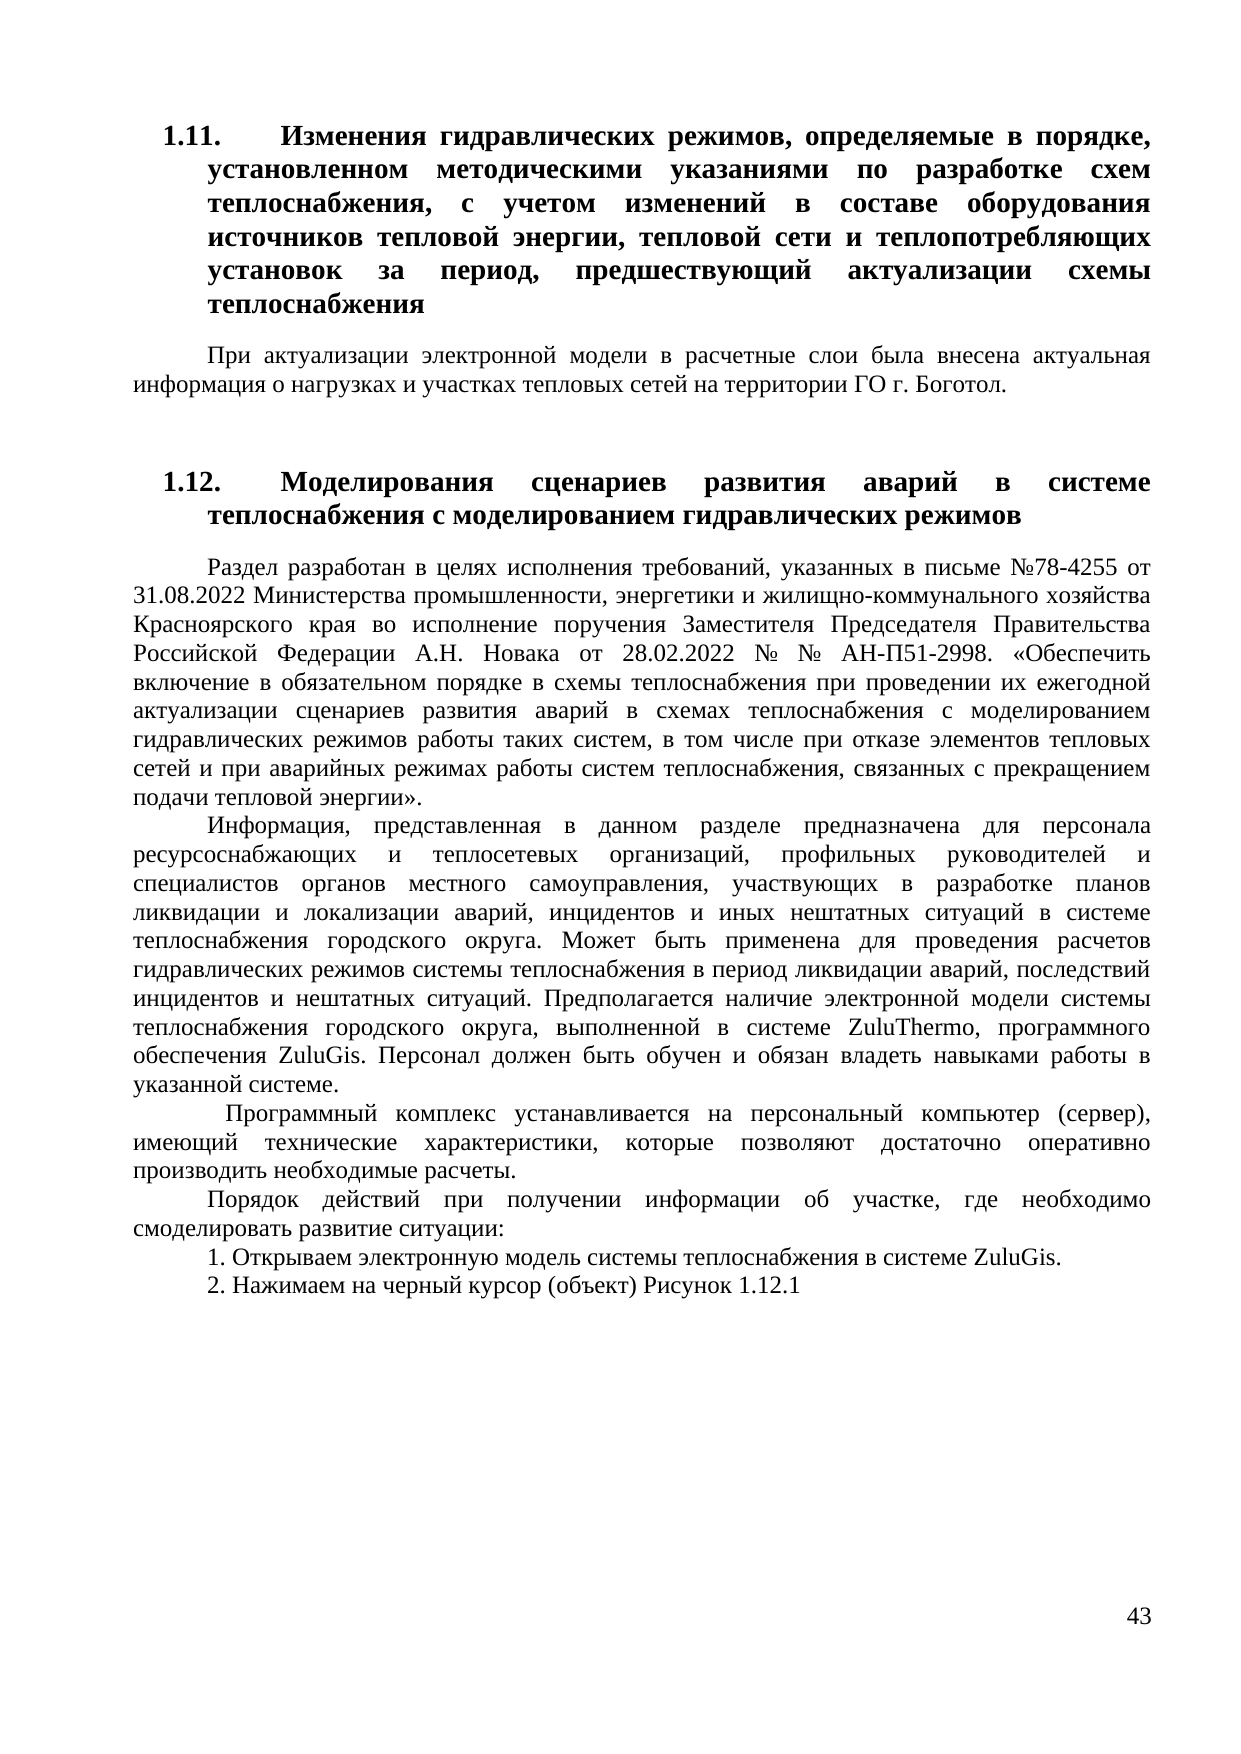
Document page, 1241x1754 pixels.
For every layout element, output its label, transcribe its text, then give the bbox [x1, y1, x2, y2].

text При актуализации электронной модели в расчетные слои была внесена актуальная информация о нагрузках и участках тепловых сетей на территории ГО г. Боготол. [133, 340, 1152, 398]
text 1. Открываем электронную модель системы теплоснабжения в системе ZuluGis. [133, 1242, 1152, 1271]
subtitle Изменения гидравлических режимов, определяемые в порядке, установленном методическими указаниями по разработке схем теплоснабжения, с учетом изменений в составе оборудования источников тепловой энергии, тепловой сети и теплопотребляющих установок за период, предшествующий актуализации схемы теплоснабжения [162, 118, 1152, 319]
text Информация, представленная в данном разделе предназначена для персонала ресурсоснабжающих и теплосетевых организаций, профильных руководителей и специалистов органов местного самоуправления, участвующих в разработке планов ликвидации и локализации аварий, инцидентов и иных нештатных ситуаций в системе теплоснабжения городского округа. Может быть применена для проведения расчетов гидравлических режимов системы теплоснабжения в период ликвидации аварий, последствий инцидентов и нештатных ситуаций. Предполагается наличие электронной модели системы теплоснабжения городского округа, выполненной в системе ZuluThermo, программного обеспечения ZuluGis. Персонал должен быть обучен и обязан владеть навыками работы в указанной системе. [133, 811, 1152, 1098]
text 2. Нажимаем на черный курсор (объект) Рисунок 1.12.1 [133, 1271, 1152, 1299]
text Порядок действий при получении информации об участке, где необходимо смоделировать развитие ситуации: [133, 1184, 1152, 1242]
text Программный комплекс устанавливается на персональный компьютер (сервер), имеющий технические характеристики, которые позволяют достаточно оперативно производить необходимые расчеты. [133, 1098, 1152, 1184]
subtitle Моделирования сценариев развития аварий в системе теплоснабжения с моделированием гидравлических режимов [162, 464, 1152, 531]
text Раздел разработан в целях исполнения требований, указанных в письме №78-4255 от 31.08.2022 Министерства промышленности, энергетики и жилищно-коммунального хозяйства Красноярского края во исполнение поручения Заместителя Председателя Правительства Российской Федерации А.Н. Новака от 28.02.2022 № № АН-П51-2998. «Обеспечить включение в обязательном порядке в схемы теплоснабжения при проведении их ежегодной актуализации сценариев развития аварий в схемах теплоснабжения с моделированием гидравлических режимов работы таких систем, в том числе при отказе элементов тепловых сетей и при аварийных режимах работы систем теплоснабжения, связанных с прекращением подачи тепловой энергии». [133, 552, 1152, 811]
